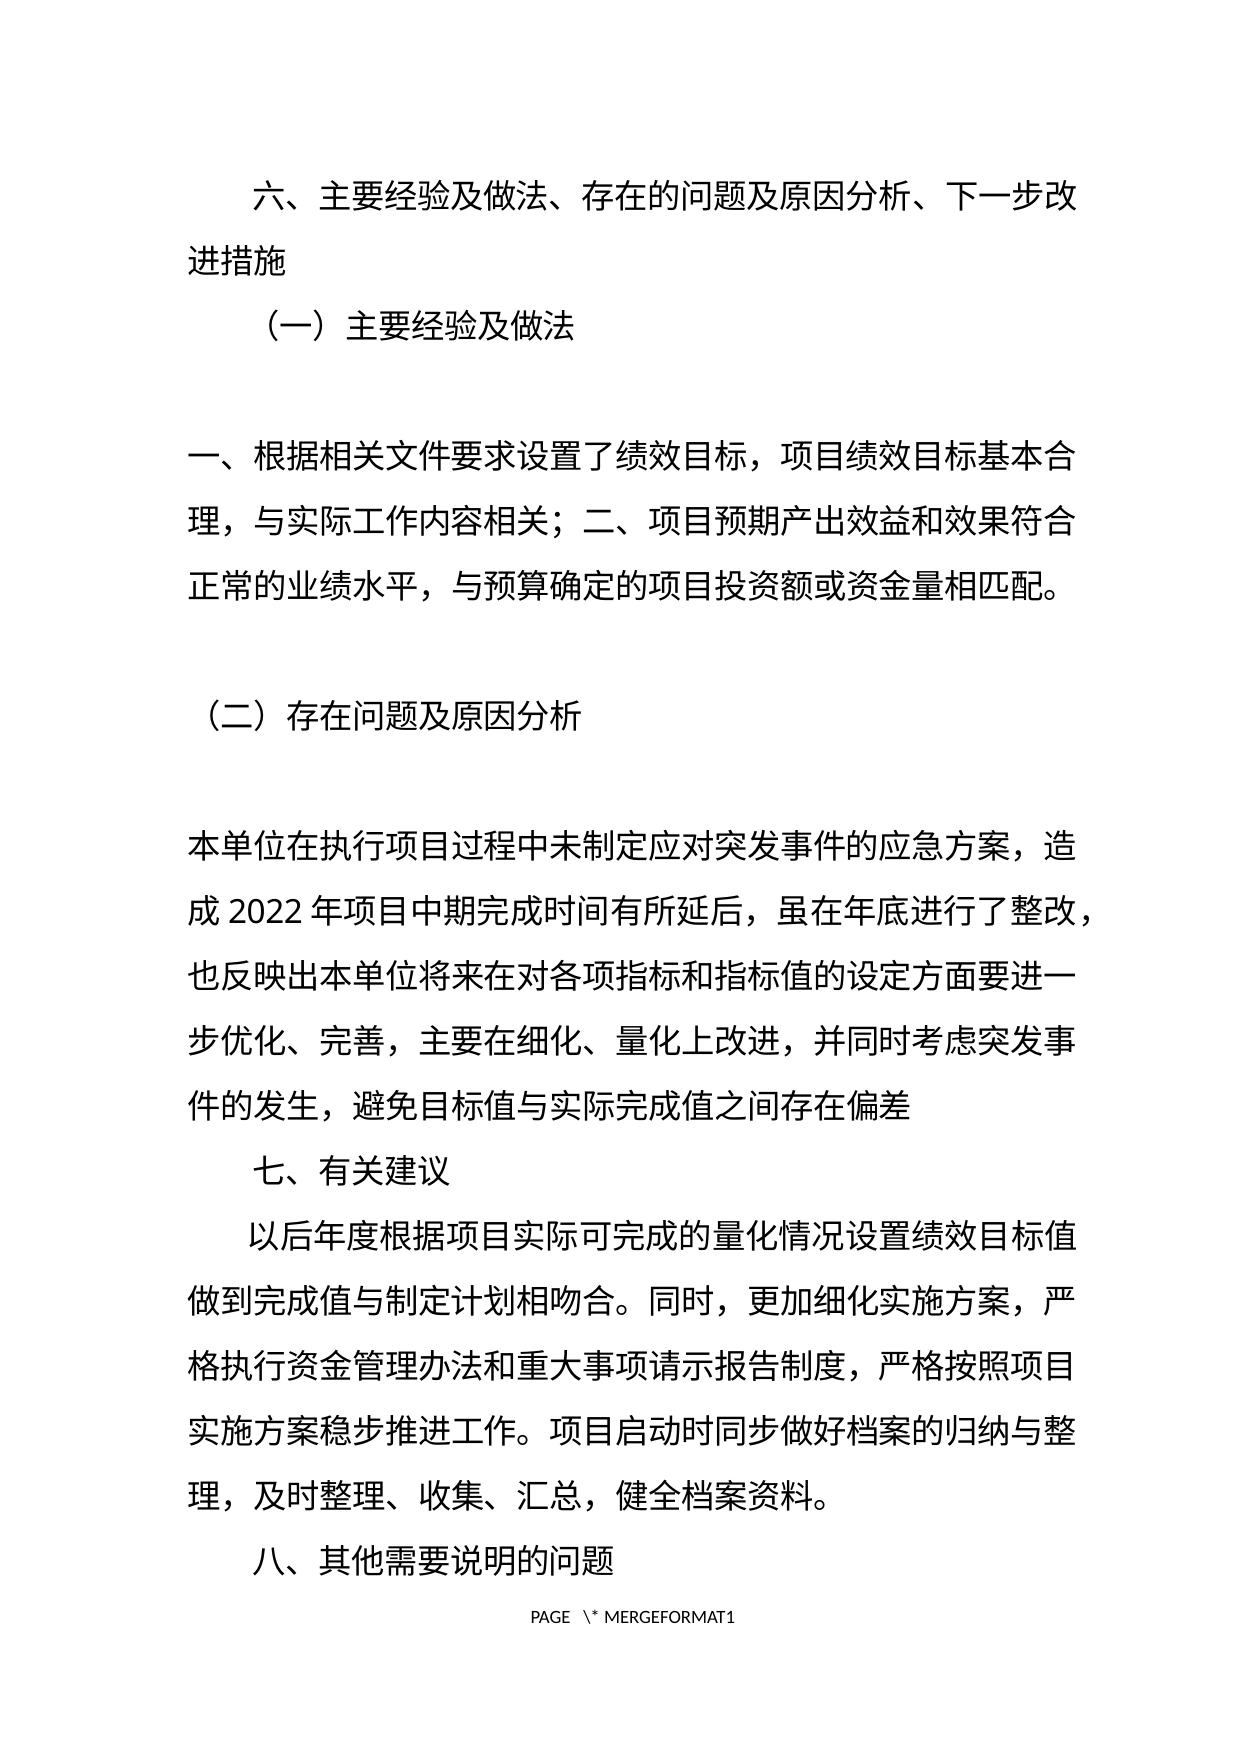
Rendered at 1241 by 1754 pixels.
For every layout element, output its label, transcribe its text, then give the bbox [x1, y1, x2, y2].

text 八、其他需要说明的问题 [187, 1527, 1078, 1592]
text 以后年度根据项目实际可完成的量化情况设置绩效目标值，做到完成值与制定计划相吻合。同时，更加细化实施方案，严格执行资金管理办法和重大事项请示报告制度，严格按照项目实施方案稳步推进工作。项目启动时同步做好档案的归纳与整理，及时整理、收集、汇总，健全档案资料。 [187, 1202, 1078, 1527]
text 七、有关建议 [187, 1137, 1078, 1202]
text （一）主要经验及做法 一、根据相关文件要求设置了绩效目标，项目绩效目标基本合理，与实际工作内容相关；二、项目预期产出效益和效果符合正常的业绩水平，与预算确定的项目投资额或资金量相匹配。 （二）存在问题及原因分析 本单位在执行项目过程中未制定应对突发事件的应急方案，造成2022年项目中期完成时间有所延后，虽在年底进行了整改，也反映出本单位将来在对各项指标和指标值的设定方面要进一步优化、完善，主要在细化、量化上改进，并同时考虑突发事件的发生，避免目标值与实际完成值之间存在偏差 [187, 292, 1078, 1137]
text 六、主要经验及做法、存在的问题及原因分析、下一步改进措施 [187, 162, 1078, 292]
